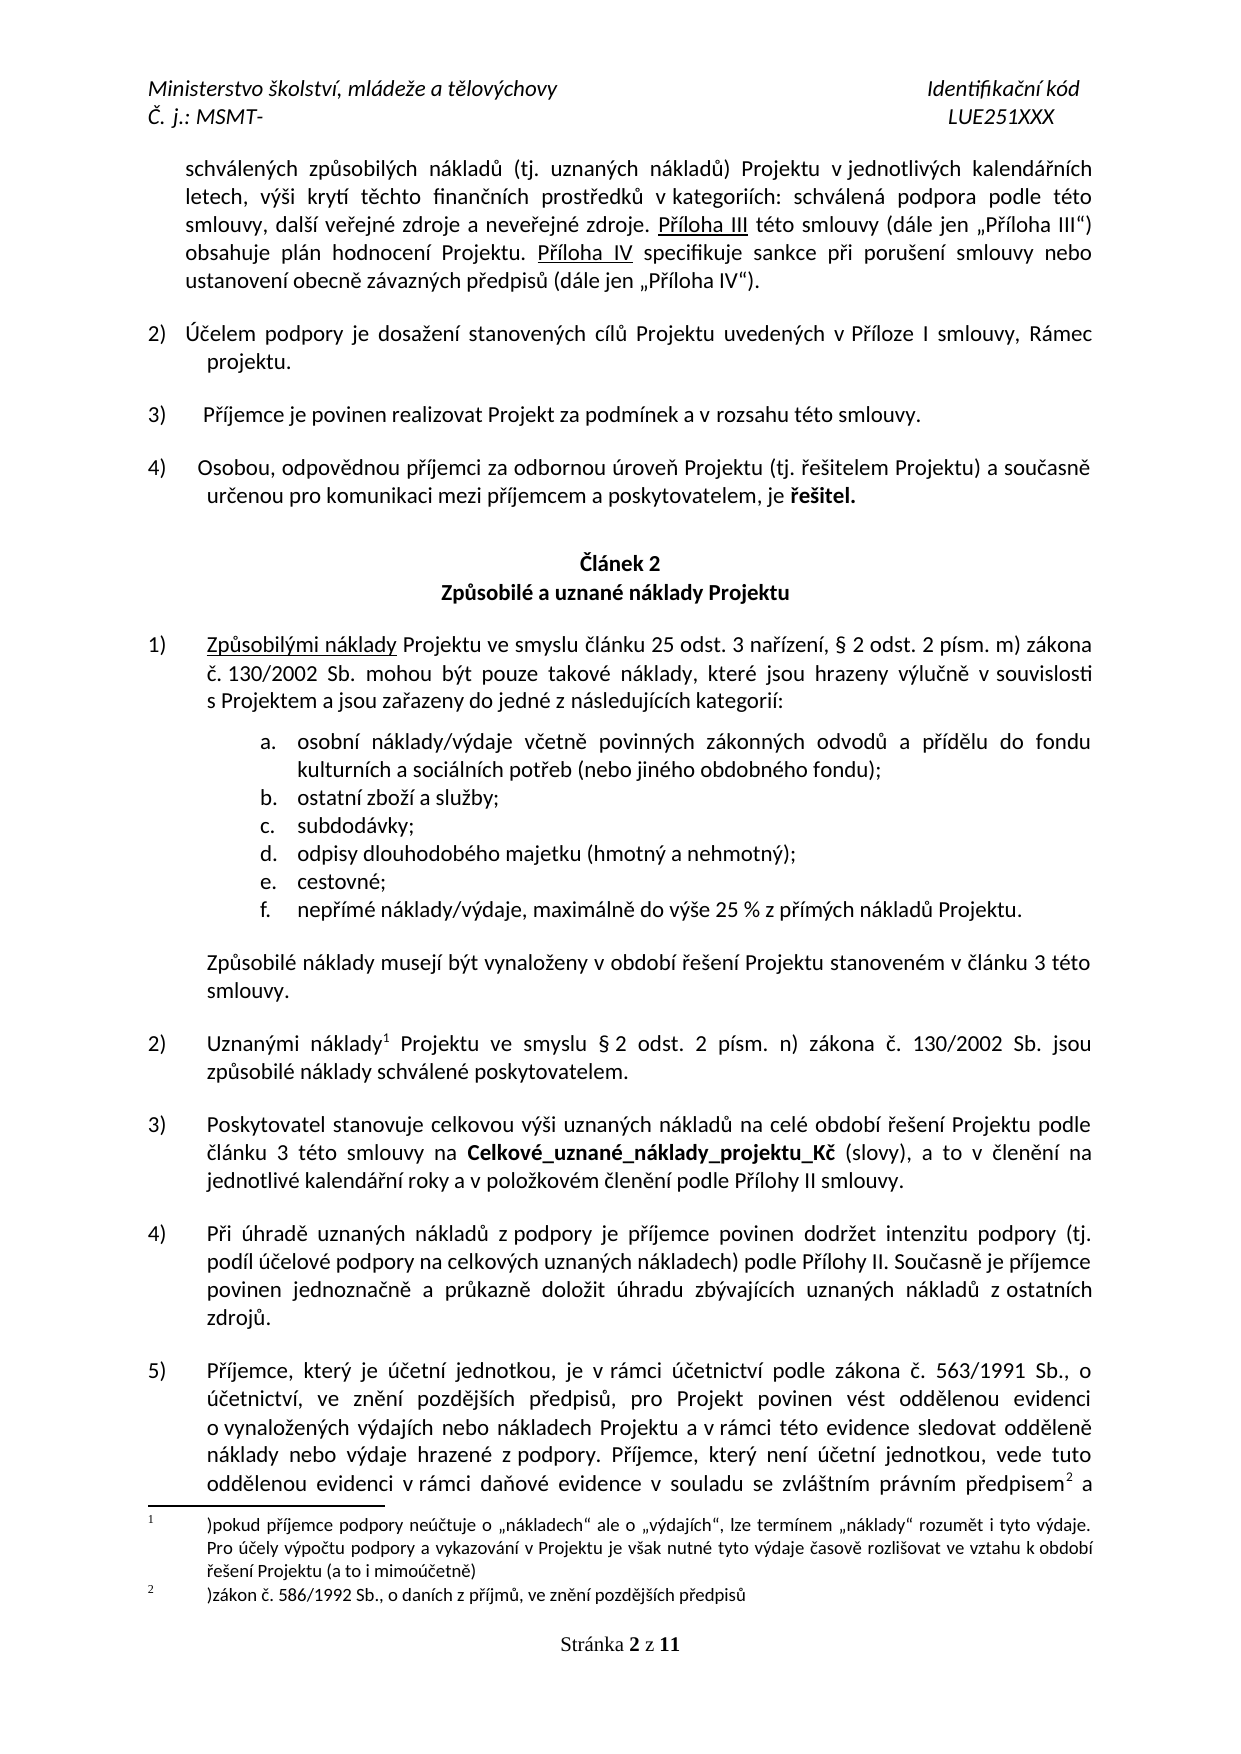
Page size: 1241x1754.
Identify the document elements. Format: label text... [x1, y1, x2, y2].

list osobní náklady/výdaje včetně povinných zákonných odvodů a přídělu do fondu kulturních a sociálních potřeb (nebo jiného obdobného fondu); [260, 727, 1093, 783]
list nepřímé náklady/výdaje, maximálně do výše 25 % z přímých nákladů Projektu. [260, 895, 1093, 923]
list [148, 1357, 1093, 1497]
list odpisy dlouhodobého majetku (hmotný a nehmotný); [260, 839, 1093, 867]
list Způsobilé náklady musejí být vynaloženy v období řešení Projektu stanoveném v článku 3 této smlouvy. [207, 948, 1093, 1004]
list ostatní zboží a služby; [260, 783, 1093, 811]
list Účelem podpory je dosažení stanovených cílů Projektu uvedených v Příloze I smlouvy, Rámec projektu. [148, 319, 1093, 375]
text Způsobilé a uznané náklady Projektu [148, 578, 1093, 606]
list Příjemce je povinen realizovat Projekt za podmínek a v rozsahu této smlouvy. [148, 400, 1093, 428]
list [148, 154, 1093, 294]
list Při úhradě uznaných nákladů z podpory je příjemce povinen dodržet intenzitu podpory (tj. podíl účelové podpory na celkových uznaných nákladech) podle Přílohy II. Současně je příjemce povinen jednoznačně a průkazně doložit úhradu zbývajících uznaných nákladů z ostatních zdrojů. [148, 1219, 1093, 1332]
list subdodávky; [260, 811, 1093, 839]
list cestovné; [260, 867, 1093, 895]
list Uznanými náklady Projektu ve smyslu § 2 odst. 2 písm. n) zákona č. 130/2002 Sb. jsou způsobilé náklady schválené poskytovatelem. [148, 1029, 1093, 1085]
list Poskytovatel stanovuje celkovou výši uznaných nákladů na celé období řešení Projektu podle článku 3 této smlouvy na Celkové_uznané_náklady_projektu_Kč (slovy), a to v členění na jednotlivé kalendářní roky a v položkovém členění podle Přílohy II smlouvy. [148, 1110, 1093, 1194]
list Osobou, odpovědnou příjemci za odbornou úroveň Projektu (tj. řešitelem Projektu) a současně určenou pro komunikaci mezi příjemcem a poskytovatelem, je řešitel. [148, 453, 1093, 509]
list Způsobilými náklady Projektu ve smyslu článku 25 odst. 3 nařízení, § 2 odst. 2 písm. m) zákona č. 130/2002 Sb. mohou být pouze takové náklady, které jsou hrazeny výlučně v souvislosti s Projektem a jsou zařazeny do jedné z následujících kategorií: [148, 631, 1093, 715]
